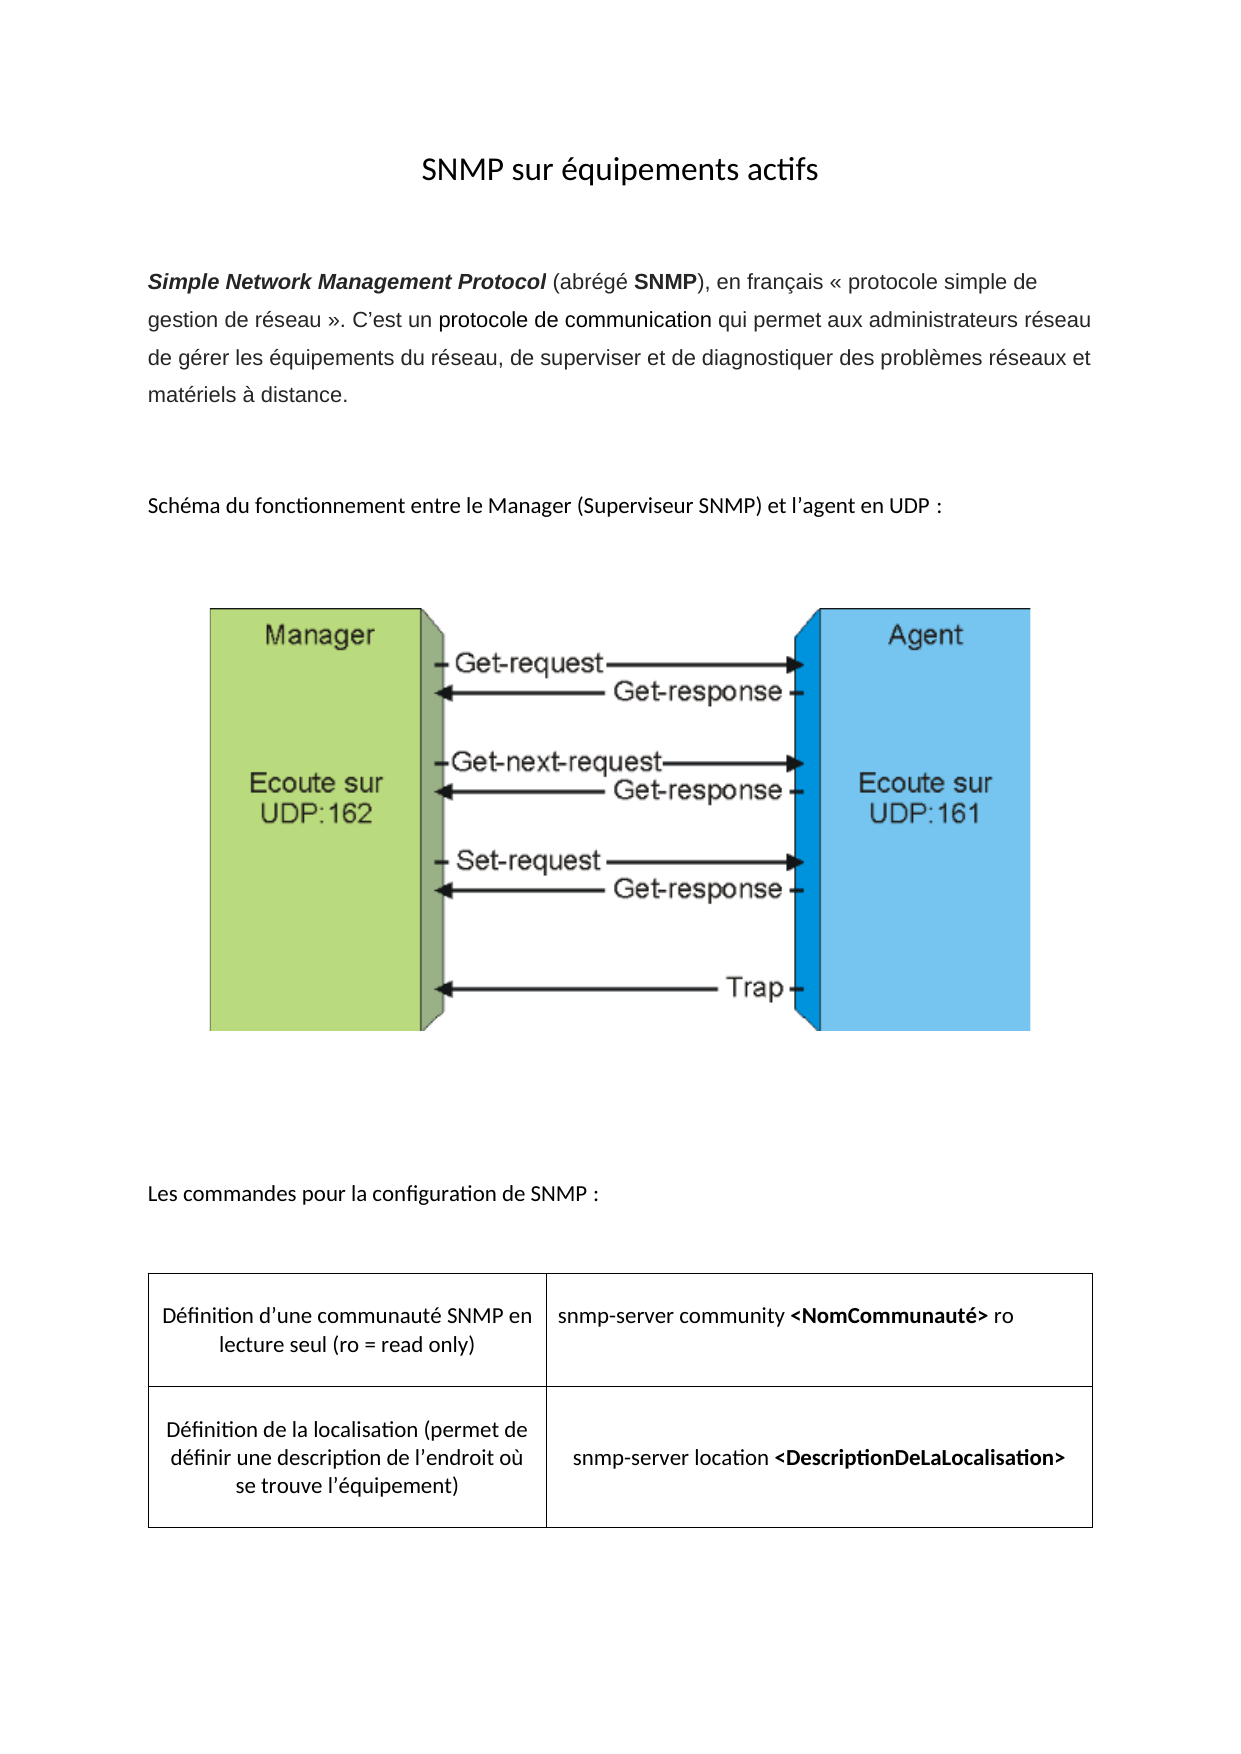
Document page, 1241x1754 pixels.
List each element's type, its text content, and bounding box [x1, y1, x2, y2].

text Simple Network Management Protocol (abrégé SNMP), en français « protocole simple de gestion de réseau ». C’est un protocole de communication qui permet aux administrateurs réseau de gérer les équipements du réseau, de superviser et de diagnostiquer des problèmes réseaux et matériels à distance. [148, 269, 1093, 407]
text Schéma du fonctionnement entre le Manager (Superviseur SNMP) et l’agent en UDP : [148, 491, 1093, 519]
table_cell Définition de la localisation (permet de définir une description de l’endroit où se trouve l’équipement) [149, 1387, 546, 1527]
picture [209, 608, 1031, 1031]
table_header snmp-server community <NomCommunauté> ro [547, 1274, 1092, 1386]
table_cell snmp-server location <DescriptionDeLaLocalisation> [547, 1387, 1092, 1527]
table_header Définition d’une communauté SNMP en lecture seul (ro = read only) [149, 1274, 546, 1386]
text Les commandes pour la configuration de SNMP : [148, 1179, 1093, 1207]
text SNMP sur équipements actifs [148, 148, 1093, 188]
